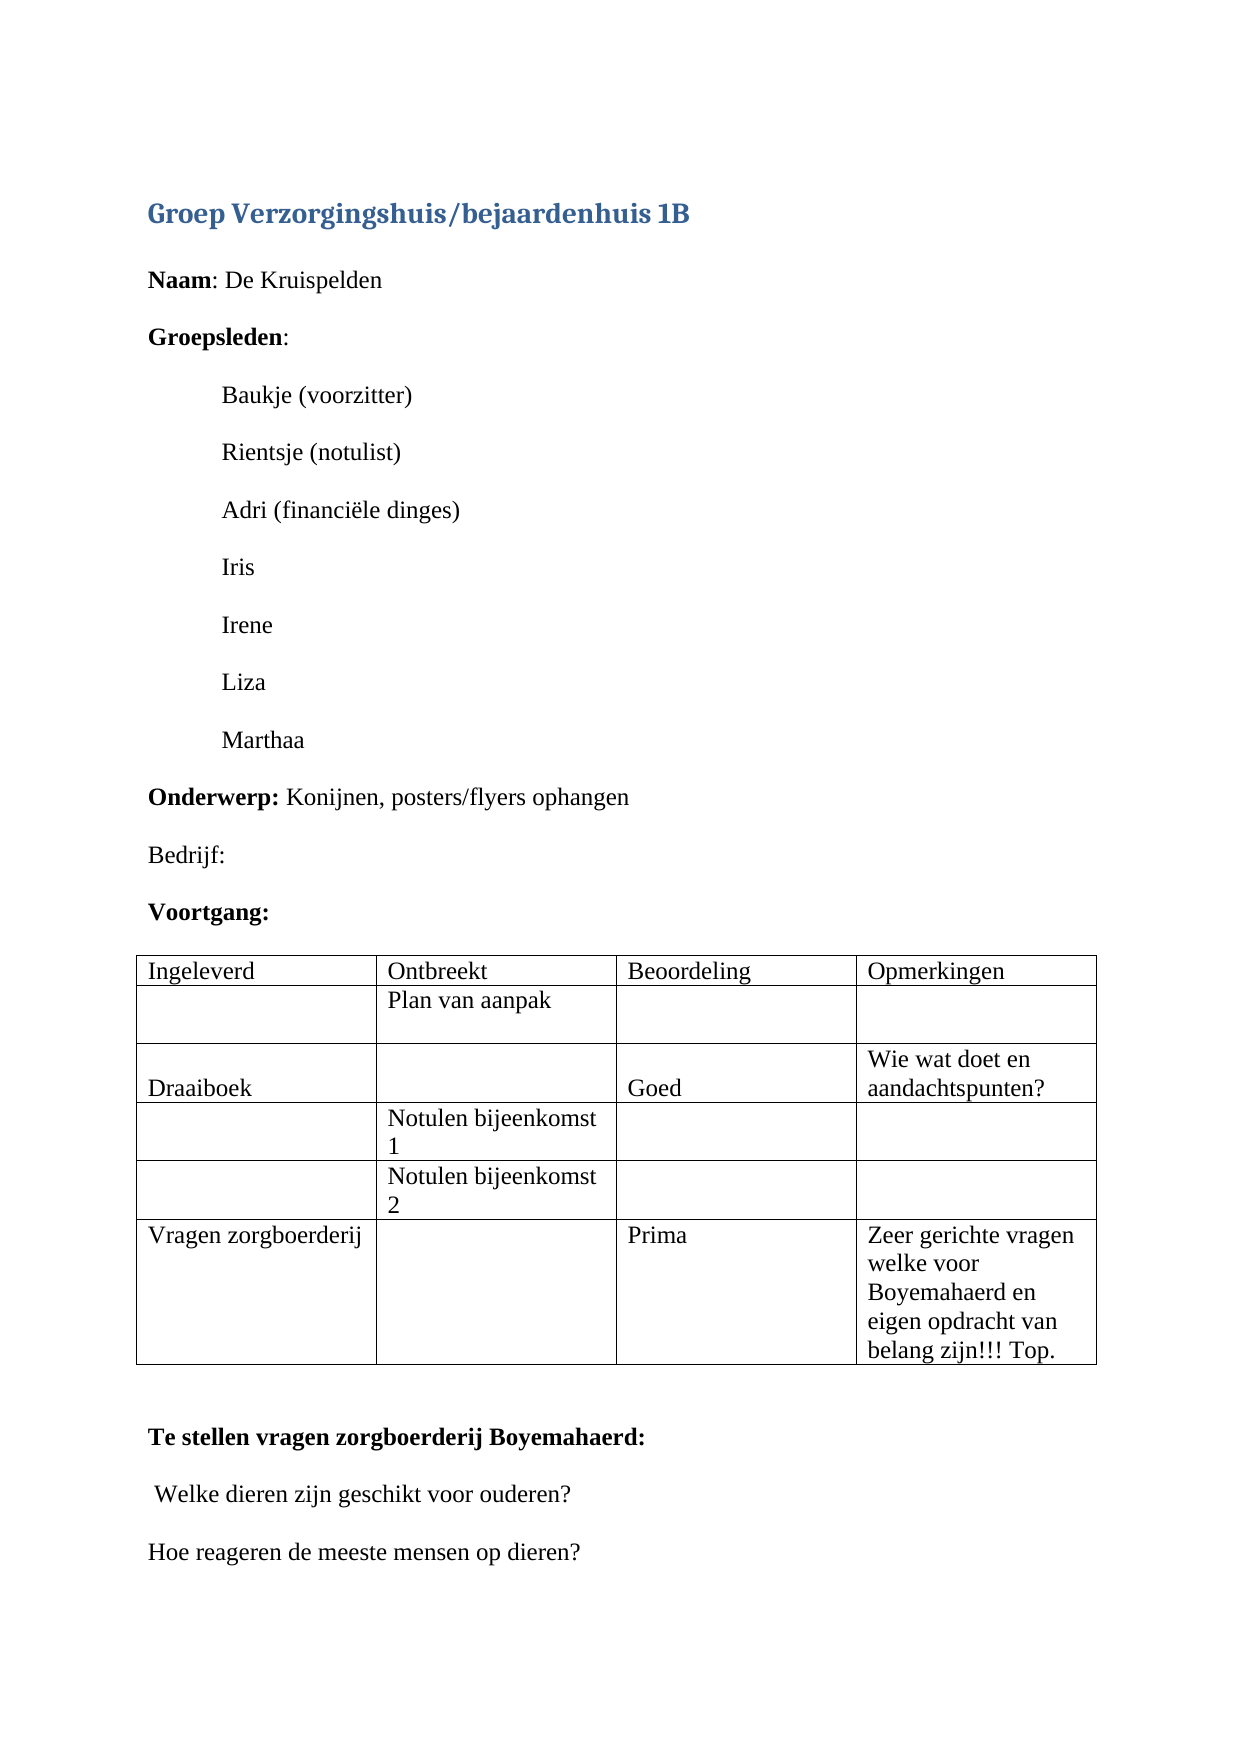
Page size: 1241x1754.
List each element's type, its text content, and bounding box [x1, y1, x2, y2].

table_cell [377, 1220, 616, 1363]
text Marthaa [148, 725, 1093, 753]
text Baukje (voorzitter) [148, 380, 1093, 408]
table_cell Notulen bijeenkomst 2 [377, 1161, 616, 1219]
table_cell [137, 986, 376, 1043]
table_header Ontbreekt [377, 956, 616, 984]
text Liza [148, 667, 1093, 696]
text Welke dieren zijn geschikt voor ouderen? [148, 1479, 1093, 1508]
table_cell Vragen zorgboerderij [137, 1220, 376, 1363]
text Voortgang: [148, 897, 1093, 926]
text Irene [148, 610, 1093, 638]
table_cell [137, 1161, 376, 1219]
table_cell Goed [617, 1044, 856, 1102]
text Iris [148, 552, 1093, 581]
table_cell [857, 1103, 1096, 1160]
table_header Ingeleverd [137, 956, 376, 984]
table_cell [857, 1161, 1096, 1219]
text Adri (financiële dinges) [148, 495, 1093, 523]
table_cell [137, 1103, 376, 1160]
text Groepsleden: [148, 322, 1093, 351]
table_header Opmerkingen [857, 956, 1096, 984]
table_cell [617, 986, 856, 1043]
text Rientsje (notulist) [148, 437, 1093, 466]
table_cell [377, 1044, 616, 1102]
table_cell [617, 1161, 856, 1219]
text Hoe reageren de meeste mensen op dieren? [148, 1537, 1093, 1566]
table_cell Wie wat doet en aandachtspunten? [857, 1044, 1096, 1102]
table_cell Draaiboek [137, 1044, 376, 1102]
text Bedrijf: [148, 840, 1093, 868]
table_header Beoordeling [617, 956, 856, 984]
subtitle Groep Verzorgingshuis/bejaardenhuis 1B [148, 198, 1093, 231]
table_cell Zeer gerichte vragen welke voor Boyemahaerd en eigen opdracht van belang zijn!!! Top. [857, 1220, 1096, 1363]
text Naam: De Kruispelden [148, 265, 1093, 293]
table_cell Prima [617, 1220, 856, 1363]
text Onderwerp: Konijnen, posters/flyers ophangen [148, 782, 1093, 811]
text Te stellen vragen zorgboerderij Boyemahaerd: [148, 1422, 1093, 1451]
table_cell Plan van aanpak [377, 986, 616, 1043]
table_cell [857, 986, 1096, 1043]
table_cell Notulen bijeenkomst 1 [377, 1103, 616, 1160]
table_cell [617, 1103, 856, 1160]
